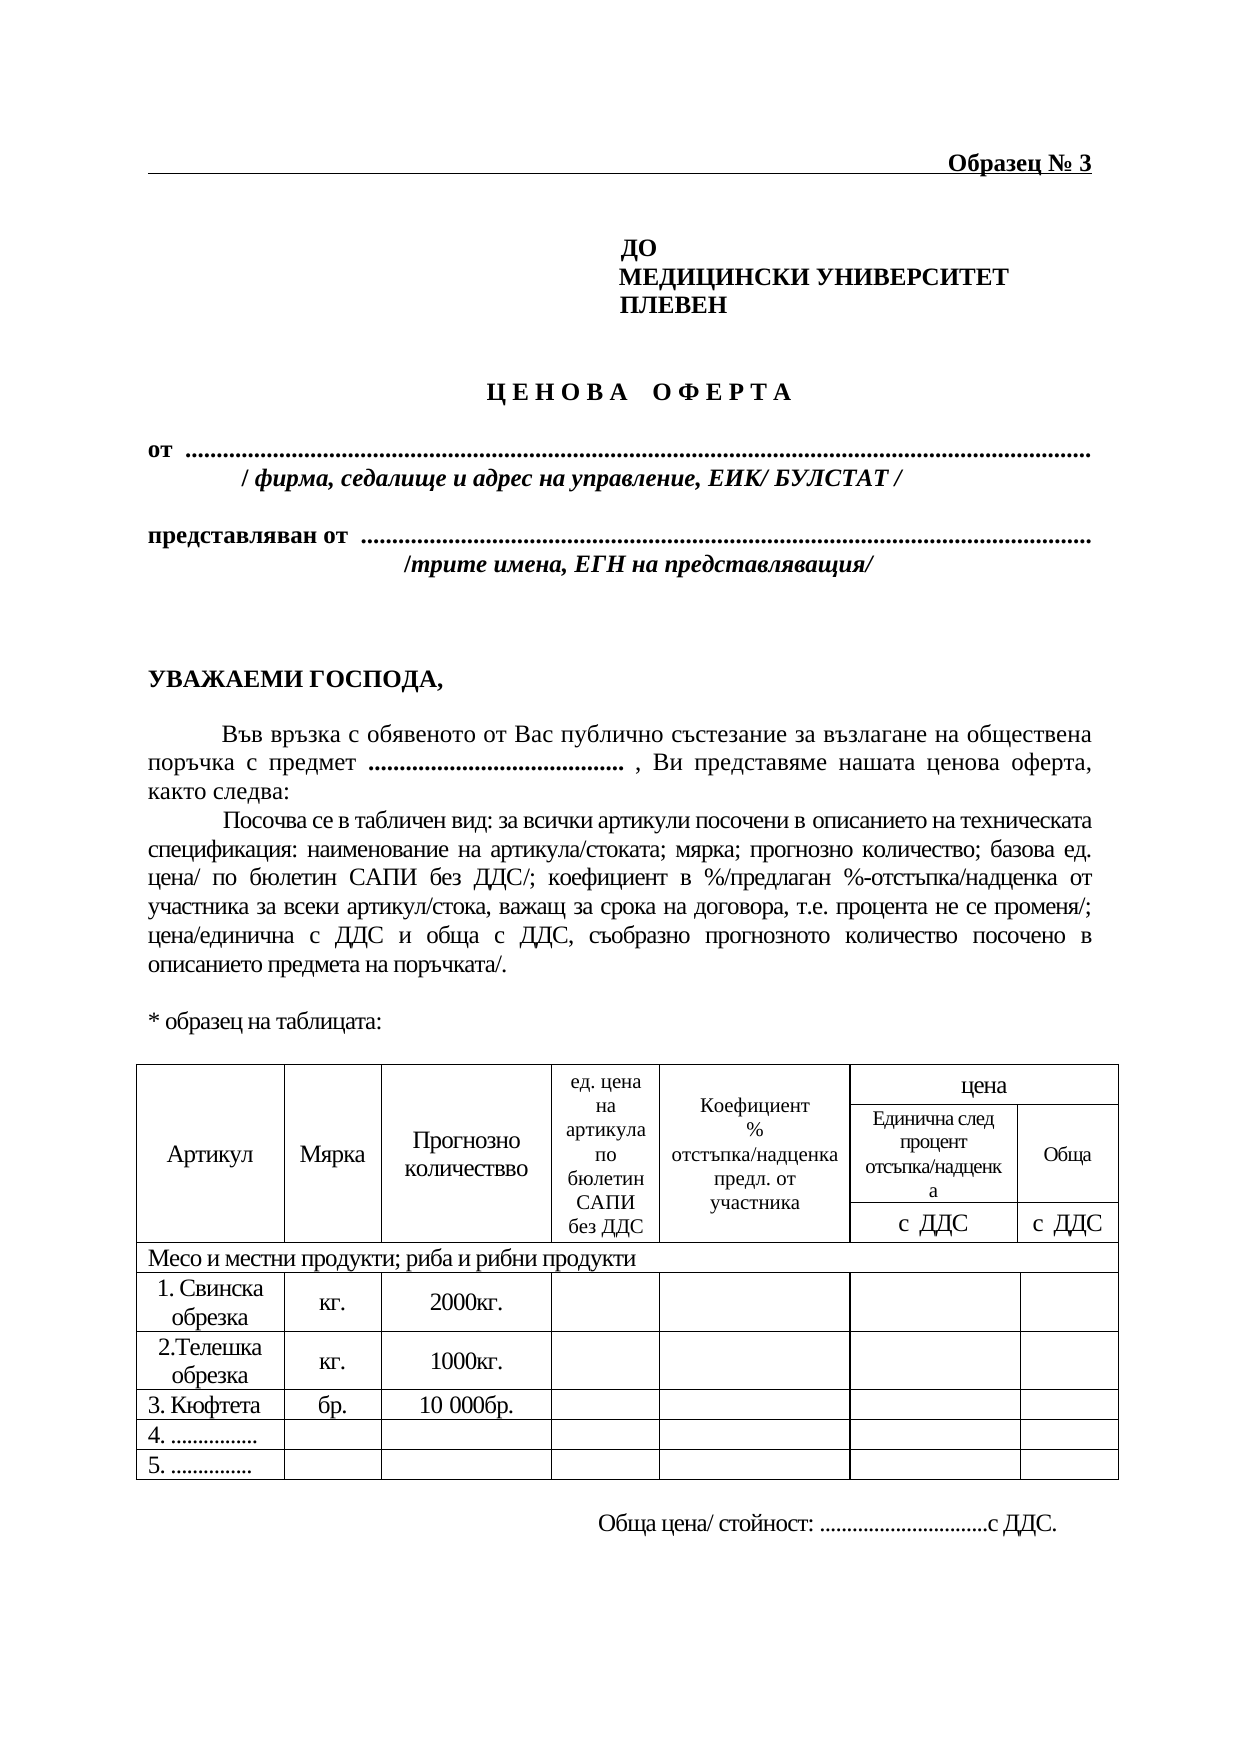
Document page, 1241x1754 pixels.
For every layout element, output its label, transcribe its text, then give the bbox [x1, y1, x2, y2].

table_cell бр. [285, 1390, 381, 1419]
table_cell [851, 1390, 1020, 1419]
table_cell [285, 1450, 381, 1478]
table_cell [851, 1332, 1020, 1389]
table_cell 3. Кюфтета [137, 1390, 284, 1419]
table_cell кг. [285, 1273, 381, 1331]
table_header цена [851, 1065, 1118, 1104]
table_cell 10 000бр. [382, 1390, 551, 1419]
text МЕДИЦИНСКИ УНИВЕРСИТЕТ [185, 262, 1093, 291]
table_cell [660, 1332, 849, 1389]
table_header Мярка [285, 1065, 381, 1242]
table_cell [1021, 1273, 1118, 1331]
table_cell [1021, 1420, 1118, 1449]
table_header Коефициент % отстъпка/надценка предл. от участника [660, 1065, 849, 1242]
table_cell [552, 1273, 659, 1331]
text УВАЖАЕМИ ГОСПОДА, [148, 664, 1093, 692]
text Във връзка с обявеното от Вас публично състезание за възлагане на обществена поръчка с предмет ......................................... , Ви представяме нашата ценова оферта, както следва: [148, 719, 1093, 805]
table_cell Обща [1018, 1105, 1118, 1202]
text Ц Е Н О В А О Ф Е Р Т А [185, 377, 1093, 406]
table_cell [660, 1390, 849, 1419]
text Посочва се в табличен вид: за всички артикули посочени в описанието на техническата спецификация: наименование на артикула/стоката; мярка; прогнозно количество; базова ед. цена/ по бюлетин САПИ без ДДС/; коефициент в %/предлаган %-отстъпка/надценка от участника за всеки артикул/стока, важащ за срока на договора, т.е. процента не се променя/; цена/единична с ДДС и обща с ДДС, съобразно прогнозното количество посочено в описанието предмета на поръчката/. [148, 805, 1093, 977]
table_header Артикул [137, 1065, 284, 1242]
table_cell 2000кг. [382, 1273, 551, 1331]
table_cell [552, 1420, 659, 1449]
table_cell кг. [285, 1332, 381, 1389]
table_cell [660, 1450, 849, 1478]
table_cell Месо и местни продукти; риба и рибни продукти [137, 1243, 1118, 1272]
table_header ед. цена на артикула по бюлетин САПИ без ДДС [552, 1065, 659, 1242]
table_cell [1021, 1332, 1118, 1389]
table_cell 1. Свинска обрезка [137, 1273, 284, 1331]
table_cell [660, 1273, 849, 1331]
table_cell [552, 1450, 659, 1478]
table_cell с ДДС [1018, 1203, 1118, 1242]
text представляван от ..................................................................................................................... [148, 521, 1093, 549]
table_cell [382, 1420, 551, 1449]
table_cell 4. ................ [137, 1420, 284, 1449]
text ПЛЕВЕН [185, 291, 1093, 319]
table_cell [1021, 1450, 1118, 1478]
table_cell [851, 1420, 1020, 1449]
text /трите имена, ЕГН на представляващия/ [185, 549, 1093, 578]
table_cell [851, 1450, 1020, 1478]
table_cell [552, 1390, 659, 1419]
table_cell [1021, 1390, 1118, 1419]
table_cell [660, 1420, 849, 1449]
table_header Прогнозно количествво [382, 1065, 551, 1242]
table_cell [285, 1420, 381, 1449]
text Обща цена/ стойност: ...............................с ДДС. [148, 1508, 1093, 1537]
table_cell 1000кг. [382, 1332, 551, 1389]
text Образец № 3 [148, 148, 1093, 176]
table_cell [851, 1273, 1020, 1331]
table_cell Единична след процент отсъпка/надценка [851, 1105, 1017, 1202]
table_cell с ДДС [851, 1203, 1017, 1242]
table_cell [382, 1450, 551, 1478]
text / фирма, седалище и адрес на управление, ЕИК/ БУЛСТАТ / [185, 463, 1093, 492]
table_cell [552, 1332, 659, 1389]
table_cell 5. ............... [137, 1450, 284, 1478]
text от ................................................................................................................................................. [148, 434, 1093, 463]
text ДО [185, 233, 1093, 262]
table_cell 2.Телешка обрезка [137, 1332, 284, 1389]
text * образец на таблицата: [148, 1006, 1093, 1035]
